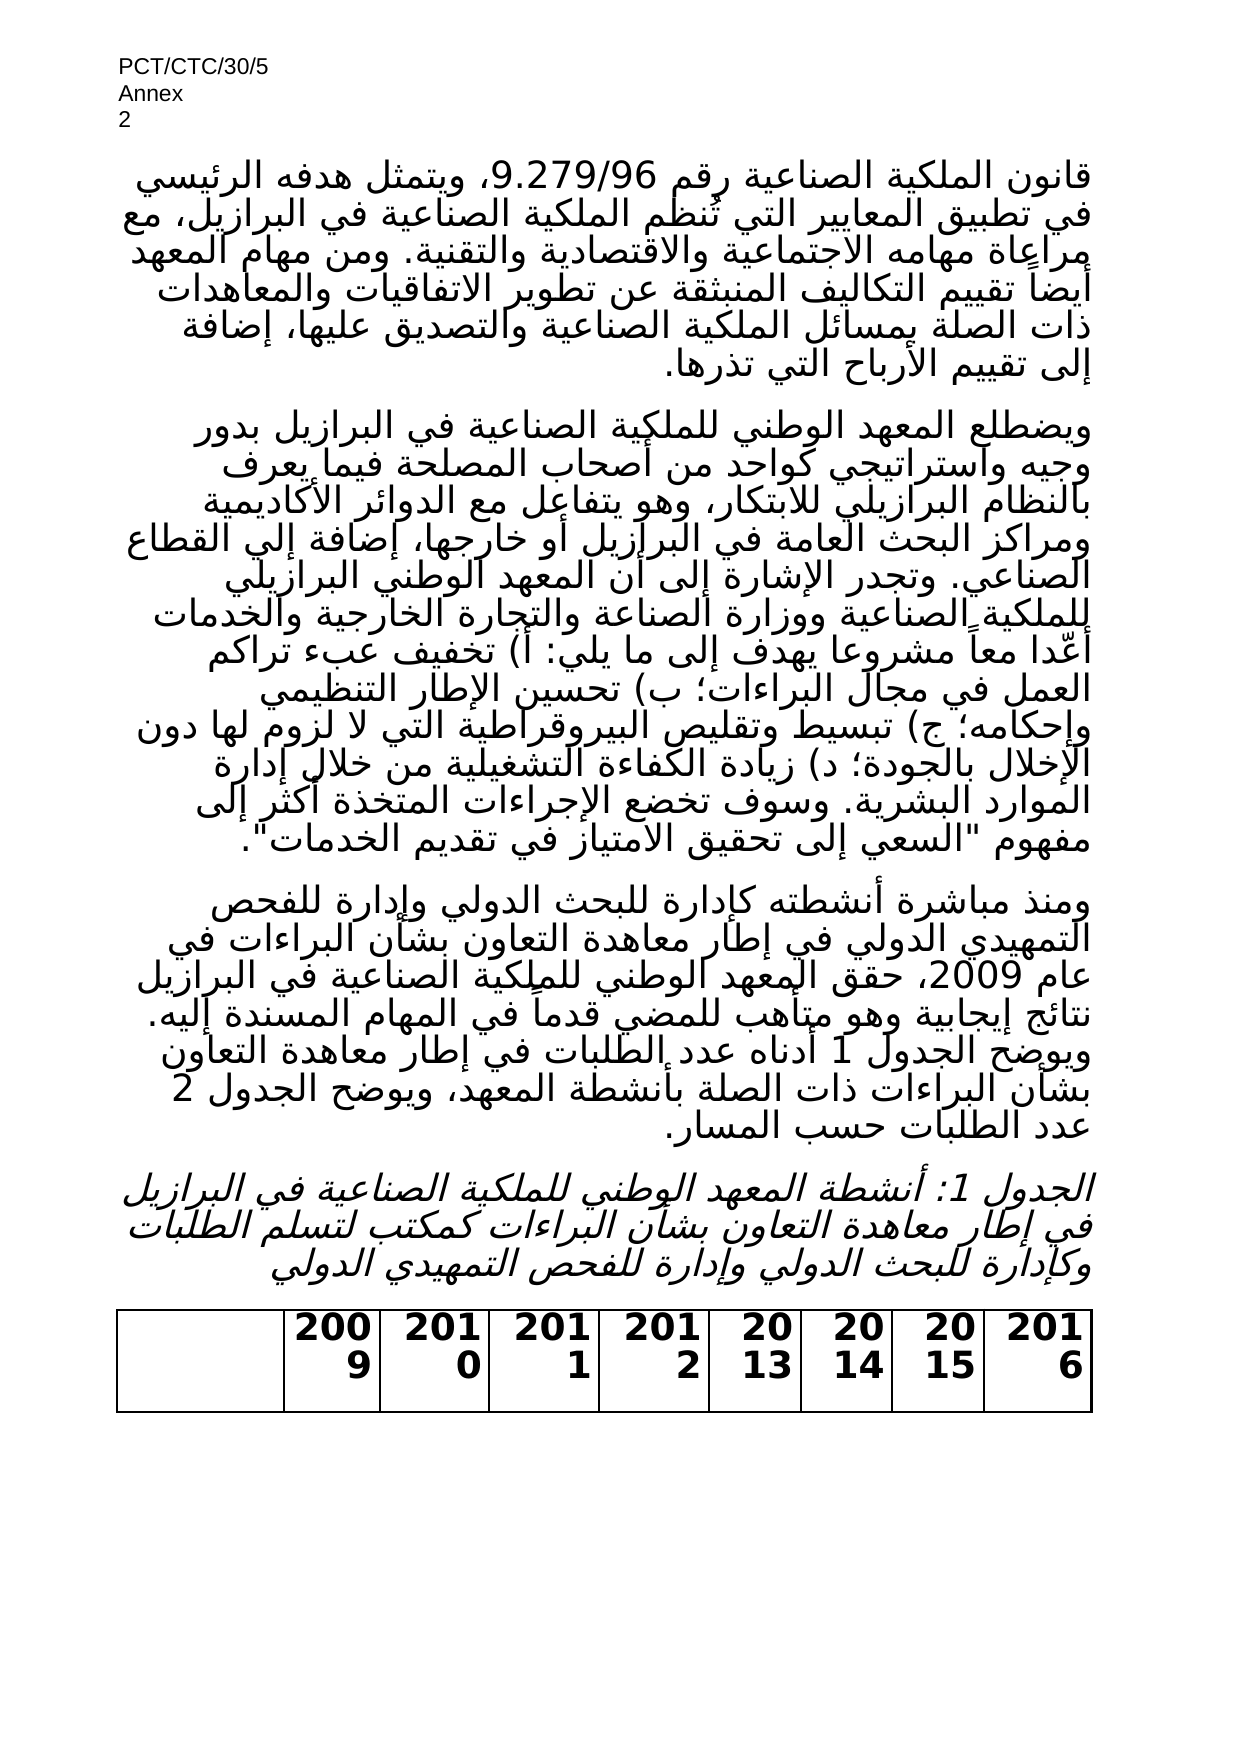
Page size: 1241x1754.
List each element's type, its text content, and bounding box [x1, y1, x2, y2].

table_header 2014 [802, 1311, 891, 1411]
text ومنذ مباشرة أنشطته كإدارة للبحث الدولي وإدارة للفحص التمهيدي الدولي في إطار معاهدة التعاون بشأن البراءات في عام 2009، حقق المعهد الوطني للملكية الصناعية في البرازيل نتائج إيجابية وهو متأهب للمضي قدماً في المهام المسندة إليه. ويوضح الجدول 1 أدناه عدد الطلبات في إطار معاهدة التعاون بشأن البراءات ذات الصلة بأنشطة المعهد، ويوضح الجدول 2 عدد الطلبات حسب المسار. [118, 883, 1092, 1146]
table_header 2016 [985, 1311, 1090, 1411]
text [118, 158, 1092, 383]
table_header 2015 [893, 1311, 983, 1411]
table_header 2009 [285, 1311, 379, 1411]
table_header 2011 [490, 1311, 598, 1411]
text الجدول 1: أنشطة المعهد الوطني للملكية الصناعية في البرازيل في إطار معاهدة التعاون بشأن البراءات كمكتب لتسلم الطلبات وكإدارة للبحث الدولي وإدارة للفحص التمهيدي الدولي [118, 1171, 1092, 1283]
table_header 2010 [381, 1311, 488, 1411]
table_header 2013 [710, 1311, 800, 1411]
table_header 2012 [600, 1311, 708, 1411]
text ويضطلع المعهد الوطني للملكية الصناعية في البرازيل بدور وجيه واستراتيجي كواحد من أصحاب المصلحة فيما يعرف بالنظام البرازيلي للابتكار، وهو يتفاعل مع الدوائر الأكاديمية ومراكز البحث العامة في البرازيل أو خارجها، إضافة إلي القطاع الصناعي. وتجدر الإشارة إلى أن المعهد الوطني البرازيلي للملكية الصناعية ووزارة الصناعة والتجارة الخارجية والخدمات أعّدا معاً مشروعا يهدف إلى ما يلي: أ) تخفيف عبء تراكم العمل في مجال البراءات؛ ب) تحسين الإطار التنظيمي وإحكامه؛ ج) تبسيط وتقليص البيروقراطية التي لا لزوم لها دون الإخلال بالجودة؛ د) زيادة الكفاءة التشغيلية من خلال إدارة الموارد البشرية. وسوف تخضع الإجراءات المتخذة أكثر إلى مفهوم "السعي إلى تحقيق الامتياز في تقديم الخدمات". [118, 408, 1092, 858]
table_header [118, 1311, 283, 1411]
